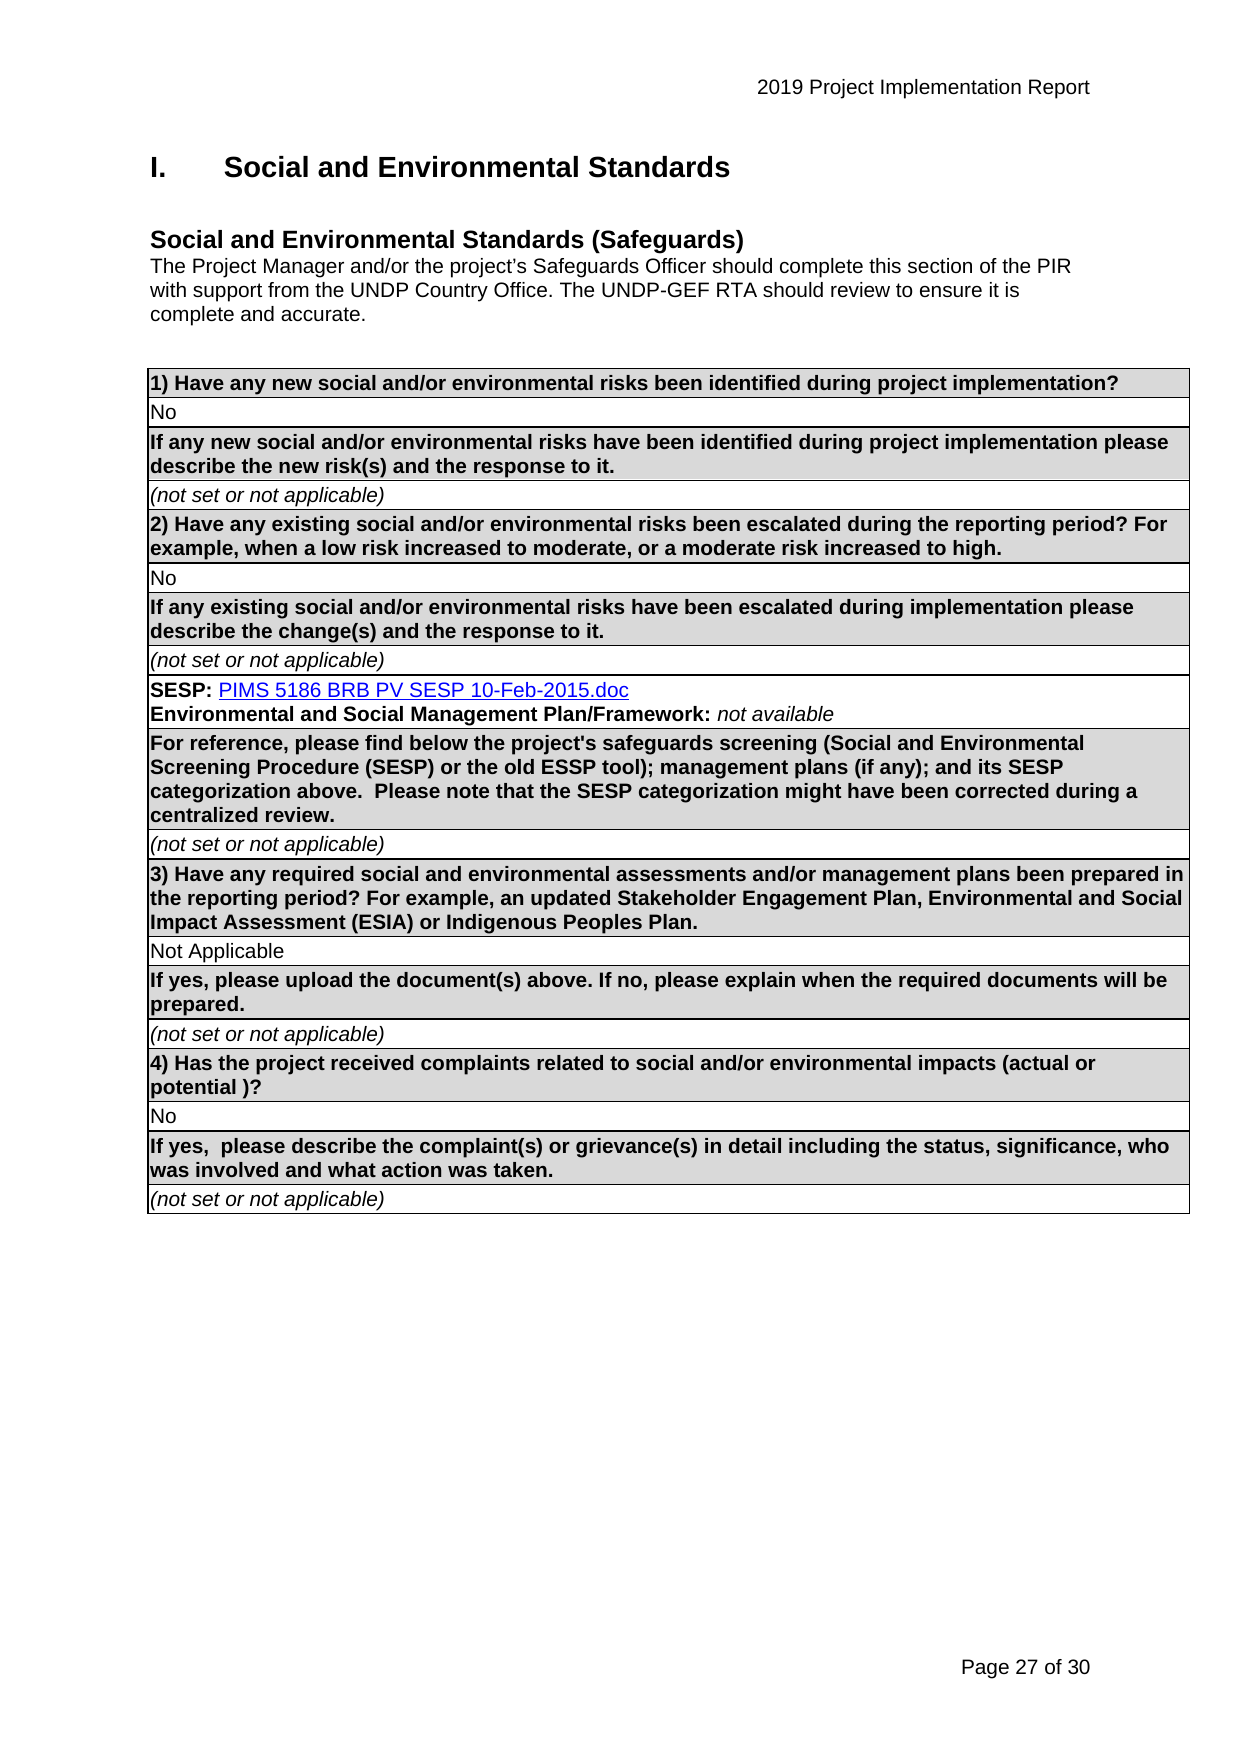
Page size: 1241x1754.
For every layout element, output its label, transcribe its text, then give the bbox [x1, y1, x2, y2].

table_cell No [149, 564, 1189, 592]
table_header 3) Have any required social and environmental assessments and/or management plans been prepared in the reporting period? For example, an updated Stakeholder Engagement Plan, Environmental and Social Impact Assessment (ESIA) or Indigenous Peoples Plan. [149, 860, 1189, 936]
table_cell No [149, 1102, 1189, 1130]
table_cell For reference, please find below the project's safeguards screening (Social and Environmental Screening Procedure (SESP) or the old ESSP tool); management plans (if any); and its SESP categorization above. Please note that the SESP categorization might have been corrected during a centralized review. [149, 729, 1189, 829]
table_header 4) Has the project received complaints related to social and/or environmental impacts (actual or potential )? [149, 1049, 1189, 1101]
table_cell (not set or not applicable) [149, 830, 1189, 858]
table_header SESP: PIMS 5186 BRB PV SESP 10-Feb-2015.doc Environmental and Social Management Plan/Framework: not available [149, 676, 1189, 728]
table_header If yes, please describe the complaint(s) or grievance(s) in detail including the status, significance, who was involved and what action was taken. [149, 1132, 1189, 1184]
table_cell (not set or not applicable) [149, 481, 1189, 509]
text The Project Manager and/or the project’s Safeguards Officer should complete this section of the PIR with support from the UNDP Country Office. The UNDP-GEF RTA should review to ensure it is complete and accurate. [150, 254, 1090, 326]
table_cell No [149, 398, 1189, 426]
table_cell (not set or not applicable) [149, 646, 1189, 674]
text Social and Environmental Standards (Safeguards) [150, 225, 1090, 254]
table_header If any new social and/or environmental risks have been identified during project implementation please describe the new risk(s) and the response to it. [149, 428, 1189, 479]
table_header 1) Have any new social and/or environmental risks been identified during project implementation? [149, 369, 1189, 397]
table_header 2) Have any existing social and/or environmental risks been escalated during the reporting period? For example, when a low risk increased to moderate, or a moderate risk increased to high. [149, 510, 1189, 562]
table_cell (not set or not applicable) [149, 1020, 1189, 1048]
subtitle Social and Environmental Standards [150, 150, 1090, 183]
table_header If any existing social and/or environmental risks have been escalated during implementation please describe the change(s) and the response to it. [149, 593, 1189, 645]
table_cell (not set or not applicable) [149, 1185, 1189, 1213]
table_header If yes, please upload the document(s) above. If no, please explain when the required documents will be prepared. [149, 966, 1189, 1018]
table_cell Not Applicable [149, 937, 1189, 965]
